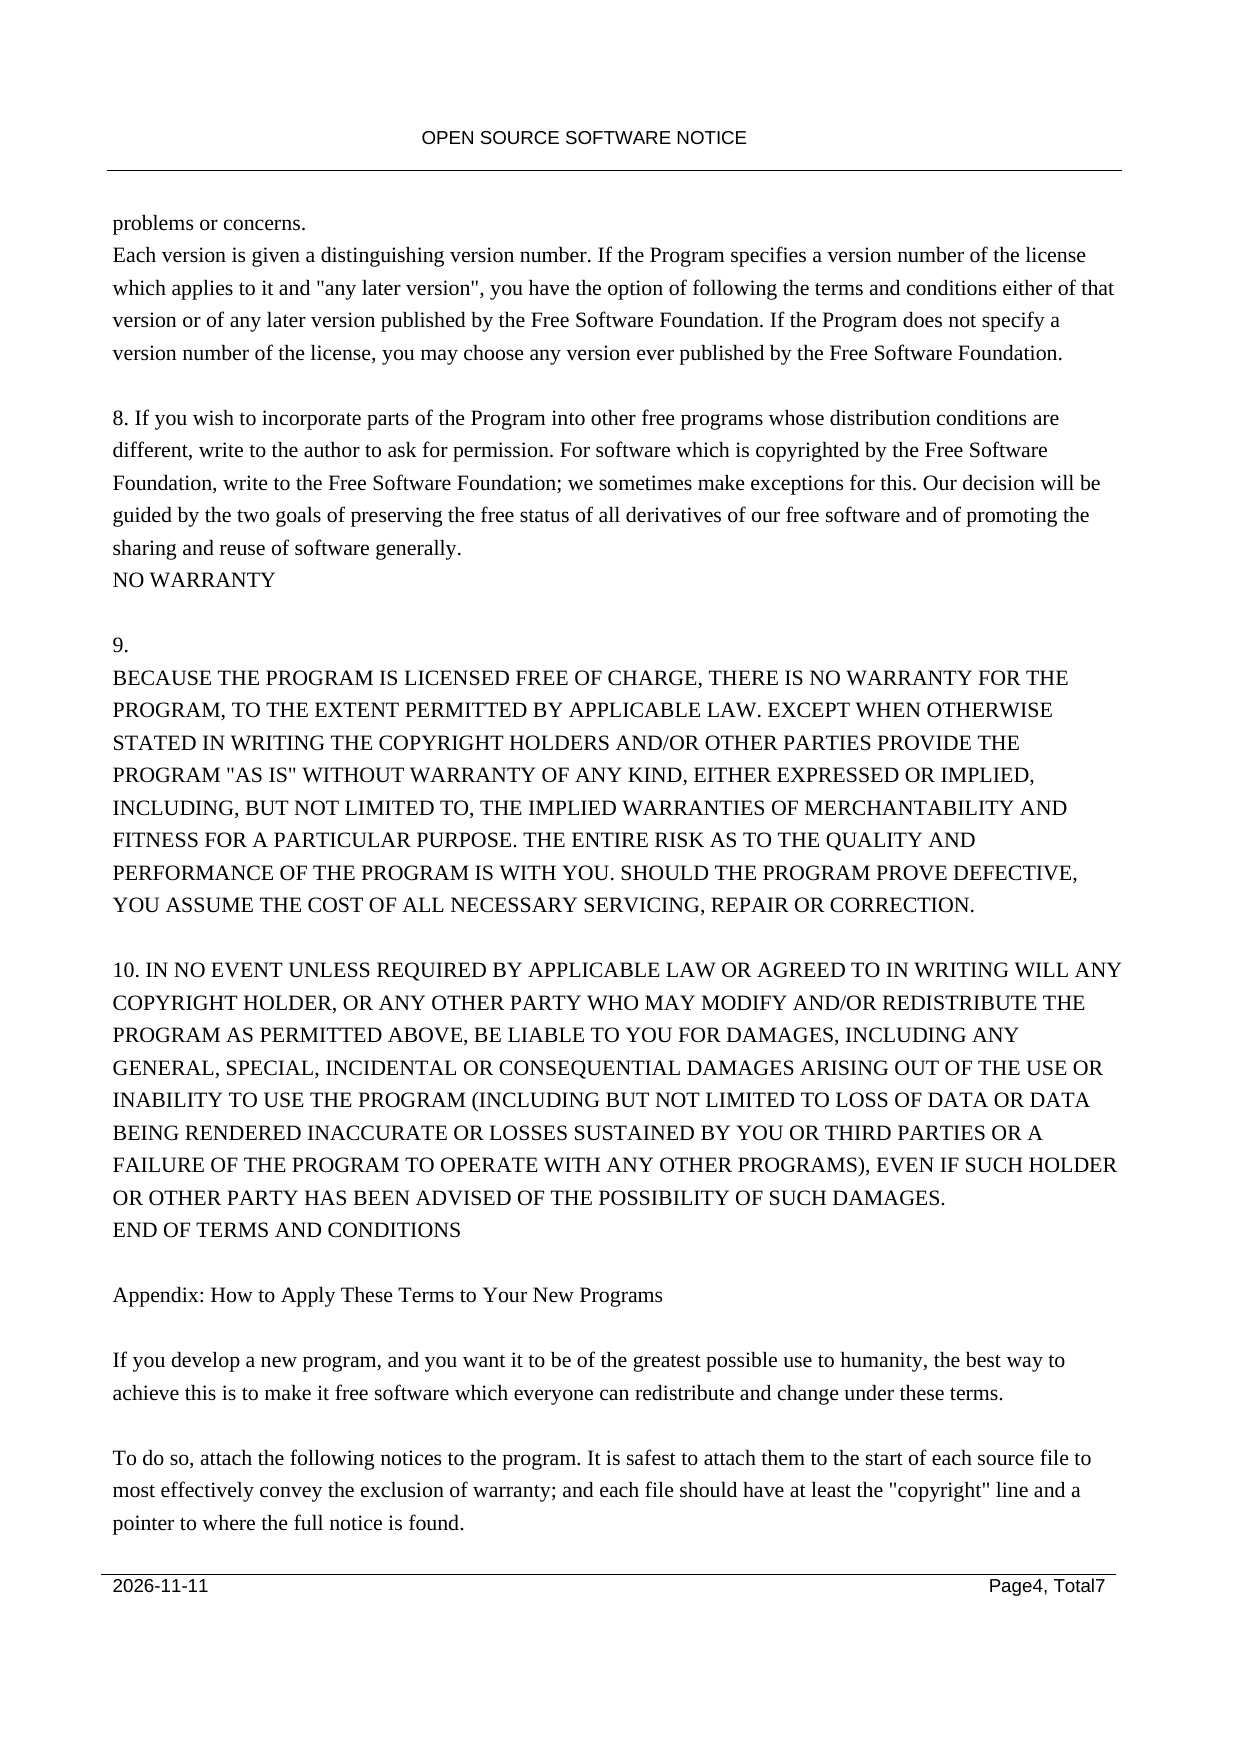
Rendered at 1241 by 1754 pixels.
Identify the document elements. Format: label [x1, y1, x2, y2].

text [112, 206, 1128, 1539]
